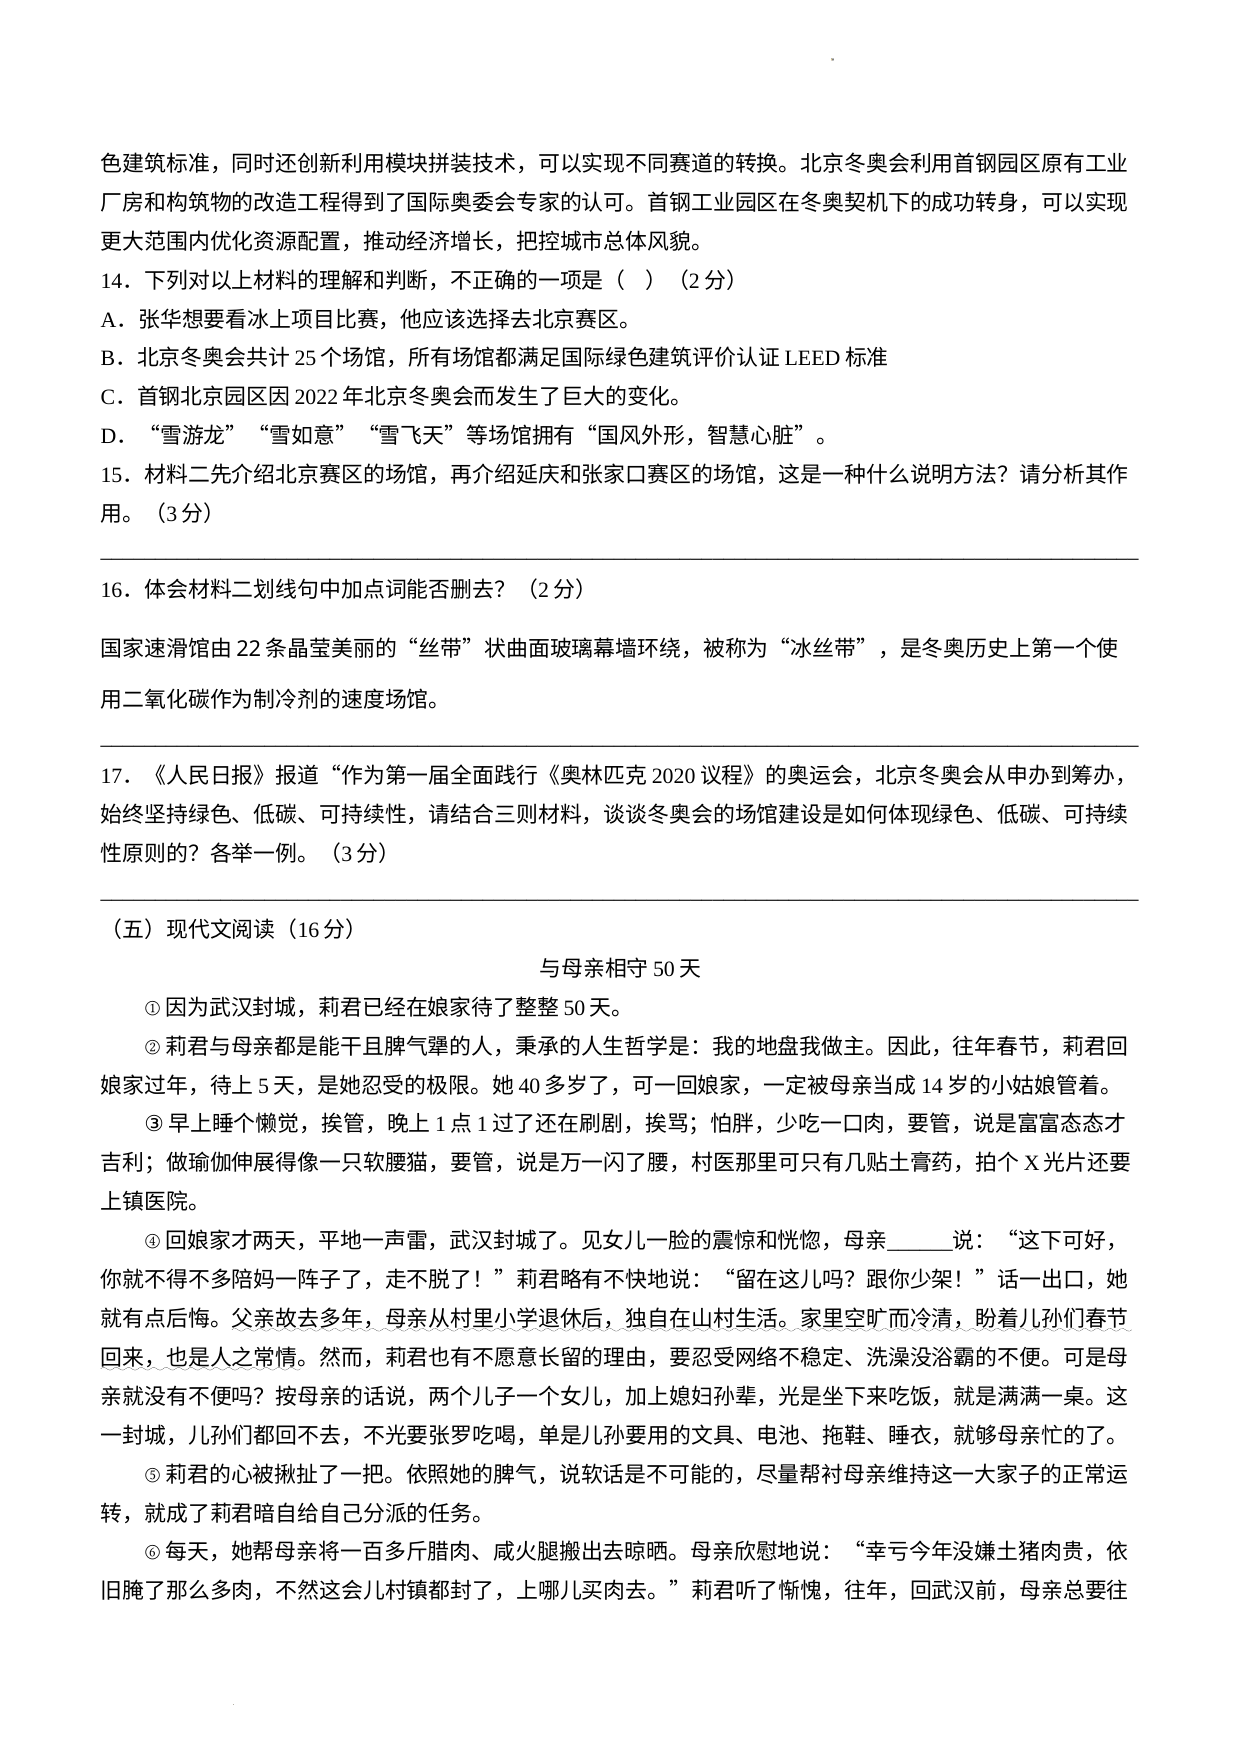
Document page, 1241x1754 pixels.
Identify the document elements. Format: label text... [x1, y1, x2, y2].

text 与母亲相守50天 [100, 951, 1140, 983]
text _______________________________________________________________________________________________ [100, 534, 1140, 566]
text A．张华想要看冰上项目比赛，他应该选择去北京赛区。 [100, 301, 1140, 334]
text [100, 146, 1140, 256]
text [100, 1534, 1140, 1605]
text _______________________________________________________________________________________________ [100, 874, 1140, 907]
text D．“雪游龙”“雪如意”“雪飞天”等场馆拥有“国风外形，智慧心脏”。 [100, 417, 1140, 450]
text （五）现代文阅读（16分） [100, 912, 1140, 944]
text 16．体会材料二划线句中加点词能否删去？（2分） [100, 571, 1140, 604]
text ④回娘家才两天，平地一声雷，武汉封城了。见女儿一脸的震惊和恍惚，母亲______说：“这下可好，你就不得不多陪妈一阵子了，走不脱了！”莉君略有不快地说：“留在这儿吗？跟你少架！”话一出口，她就有点后悔。父亲故去多年，母亲从村里小学退休后，独自在山村生活。家里空旷而冷清，盼着儿孙们春节回来，也是人之常情。然而，莉君也有不愿意长留的理由，要忍受网络不稳定、洗澡没浴霸的不便。可是母亲就没有不便吗？按母亲的话说，两个儿子一个女儿，加上媳妇孙辈，光是坐下来吃饭，就是满满一桌。这一封城，儿孙们都回不去，不光要张罗吃喝，单是儿孙要用的文具、电池、拖鞋、睡衣，就够母亲忙的了。 [100, 1223, 1140, 1450]
text 国家速滑馆由22条晶莹美丽的“丝带”状曲面玻璃幕墙环绕，被称为“冰丝带”，是冬奥历史上第一个使用二氧化碳作为制冷剂的速度场馆。 [100, 610, 1140, 714]
text 15．材料二先介绍北京赛区的场馆，再介绍延庆和张家口赛区的场馆，这是一种什么说明方法？请分析其作用。（3分） [100, 456, 1140, 528]
text 17．《人民日报》报道“作为第一届全面践行《奥林匹克2020议程》的奥运会，北京冬奥会从申办到筹办，始终坚持绿色、低碳、可持续性，请结合三则材料，谈谈冬奥会的场馆建设是如何体现绿色、低碳、可持续性原则的？各举一例。（3分） [100, 758, 1140, 868]
text C．首钢北京园区因2022年北京冬奥会而发生了巨大的变化。 [100, 379, 1140, 411]
text 14．下列对以上材料的理解和判断，不正确的一项是（ ）（2分） [100, 262, 1140, 295]
text B．北京冬奥会共计25个场馆，所有场馆都满足国际绿色建筑评价认证LEED标准 [100, 340, 1140, 372]
text ⑤莉君的心被揪扯了一把。依照她的脾气，说软话是不可能的，尽量帮衬母亲维持这一大家子的正常运转，就成了莉君暗自给自己分派的任务。 [100, 1456, 1140, 1528]
text ②莉君与母亲都是能干且脾气犟的人，秉承的人生哲学是：我的地盘我做主。因此，往年春节，莉君回娘家过年，待上5天，是她忍受的极限。她40多岁了，可一回娘家，一定被母亲当成14岁的小姑娘管着。 [100, 1028, 1140, 1100]
text _______________________________________________________________________________________________ [100, 720, 1140, 753]
text ①因为武汉封城，莉君已经在娘家待了整整50天。 [100, 989, 1140, 1022]
text ③早上睡个懒觉，挨管，晚上1点1过了还在刷剧，挨骂；怕胖，少吃一口肉，要管，说是富富态态才吉利；做瑜伽伸展得像一只软腰猫，要管，说是万一闪了腰，村医那里可只有几贴土膏药，拍个X光片还要上镇医院。 [100, 1106, 1140, 1216]
